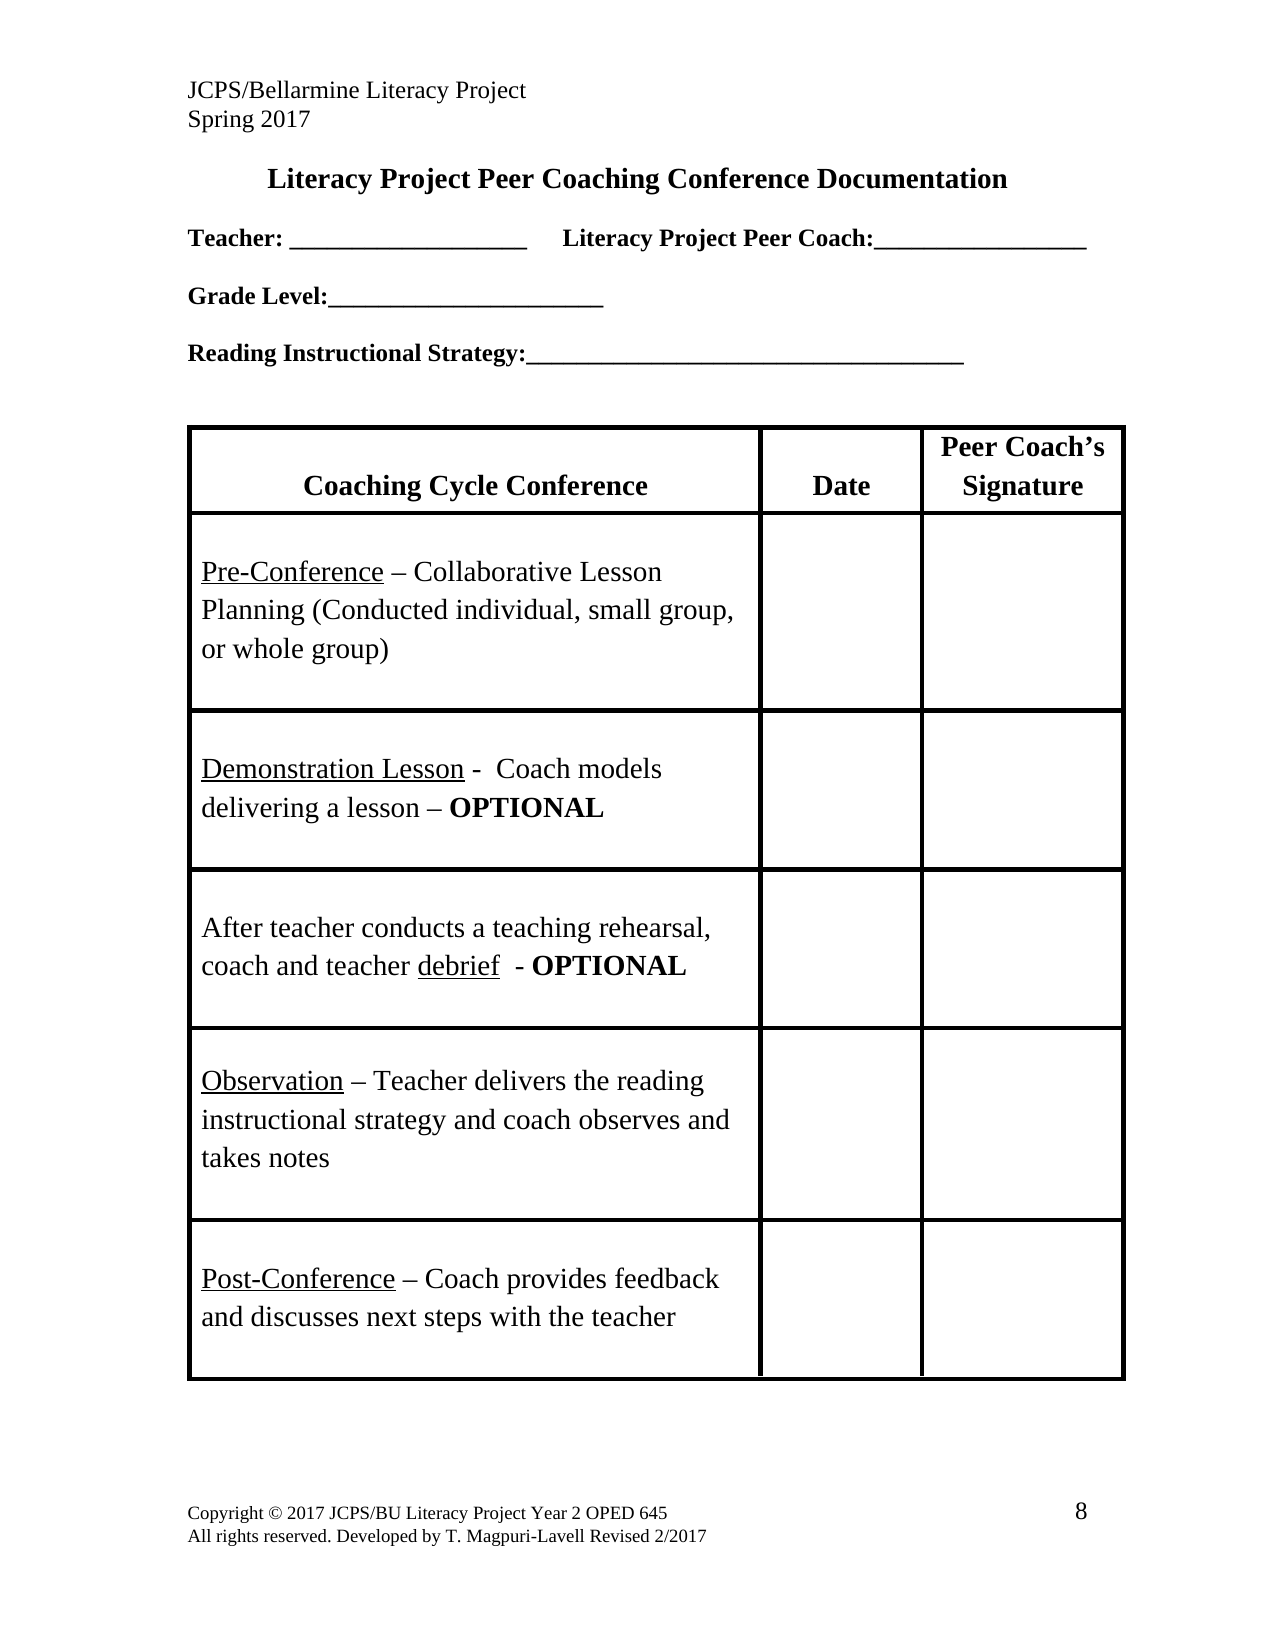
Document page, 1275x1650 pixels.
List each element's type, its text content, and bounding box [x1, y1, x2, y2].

text Teacher: ___________________ Literacy Project Peer Coach:_________________ [187, 223, 1087, 252]
table_cell Observation – Teacher delivers the reading instructional strategy and coach observes and takes notes [192, 1030, 758, 1217]
table_cell [763, 1222, 920, 1376]
table_cell [924, 1030, 1121, 1217]
text Reading Instructional Strategy:___________________________________ [187, 338, 1087, 367]
table_cell [763, 713, 920, 867]
table_cell [763, 872, 920, 1026]
table_cell [763, 1030, 920, 1217]
table_cell [763, 515, 920, 708]
text Grade Level:______________________ [187, 281, 1087, 310]
table_header Date [763, 430, 920, 511]
table_cell [924, 1222, 1121, 1376]
table_cell Post-Conference – Coach provides feedback and discusses next steps with the teacher [192, 1222, 758, 1376]
table_cell [924, 713, 1121, 867]
table_header Coaching Cycle Conference [192, 430, 758, 511]
table_cell [924, 515, 1121, 708]
table_cell [924, 872, 1121, 1026]
text Literacy Project Peer Coaching Conference Documentation [187, 161, 1087, 195]
table_header Peer Coach’s Signature [924, 430, 1121, 511]
table_cell After teacher conducts a teaching rehearsal, coach and teacher debrief - OPTIONAL [192, 872, 758, 1026]
table_cell Pre-Conference – Collaborative Lesson Planning (Conducted individual, small group, or whole group) [192, 515, 758, 708]
table_cell Demonstration Lesson - Coach models delivering a lesson – OPTIONAL [192, 713, 758, 867]
